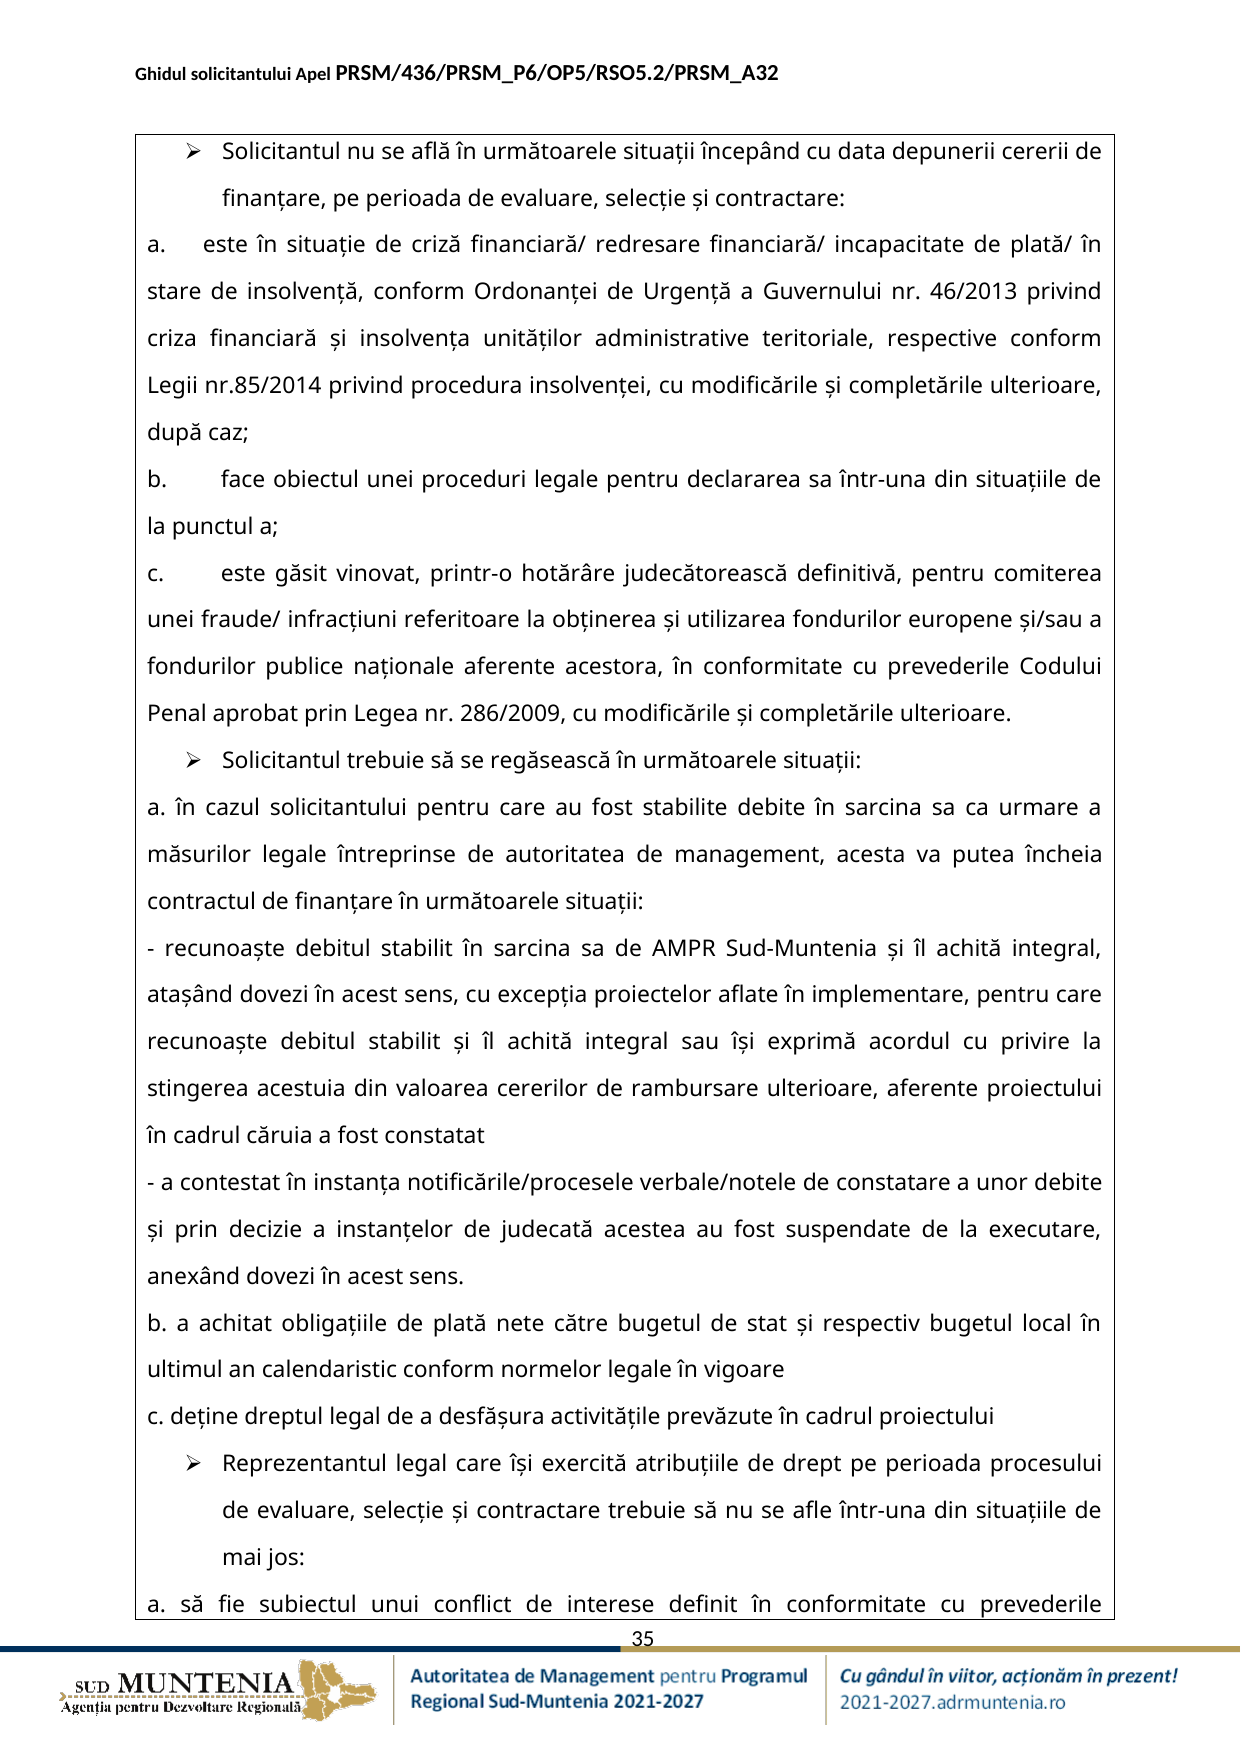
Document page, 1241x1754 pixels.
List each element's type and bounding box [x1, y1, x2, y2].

picture [0, 1646, 1241, 1726]
table_header [136, 135, 1114, 1619]
